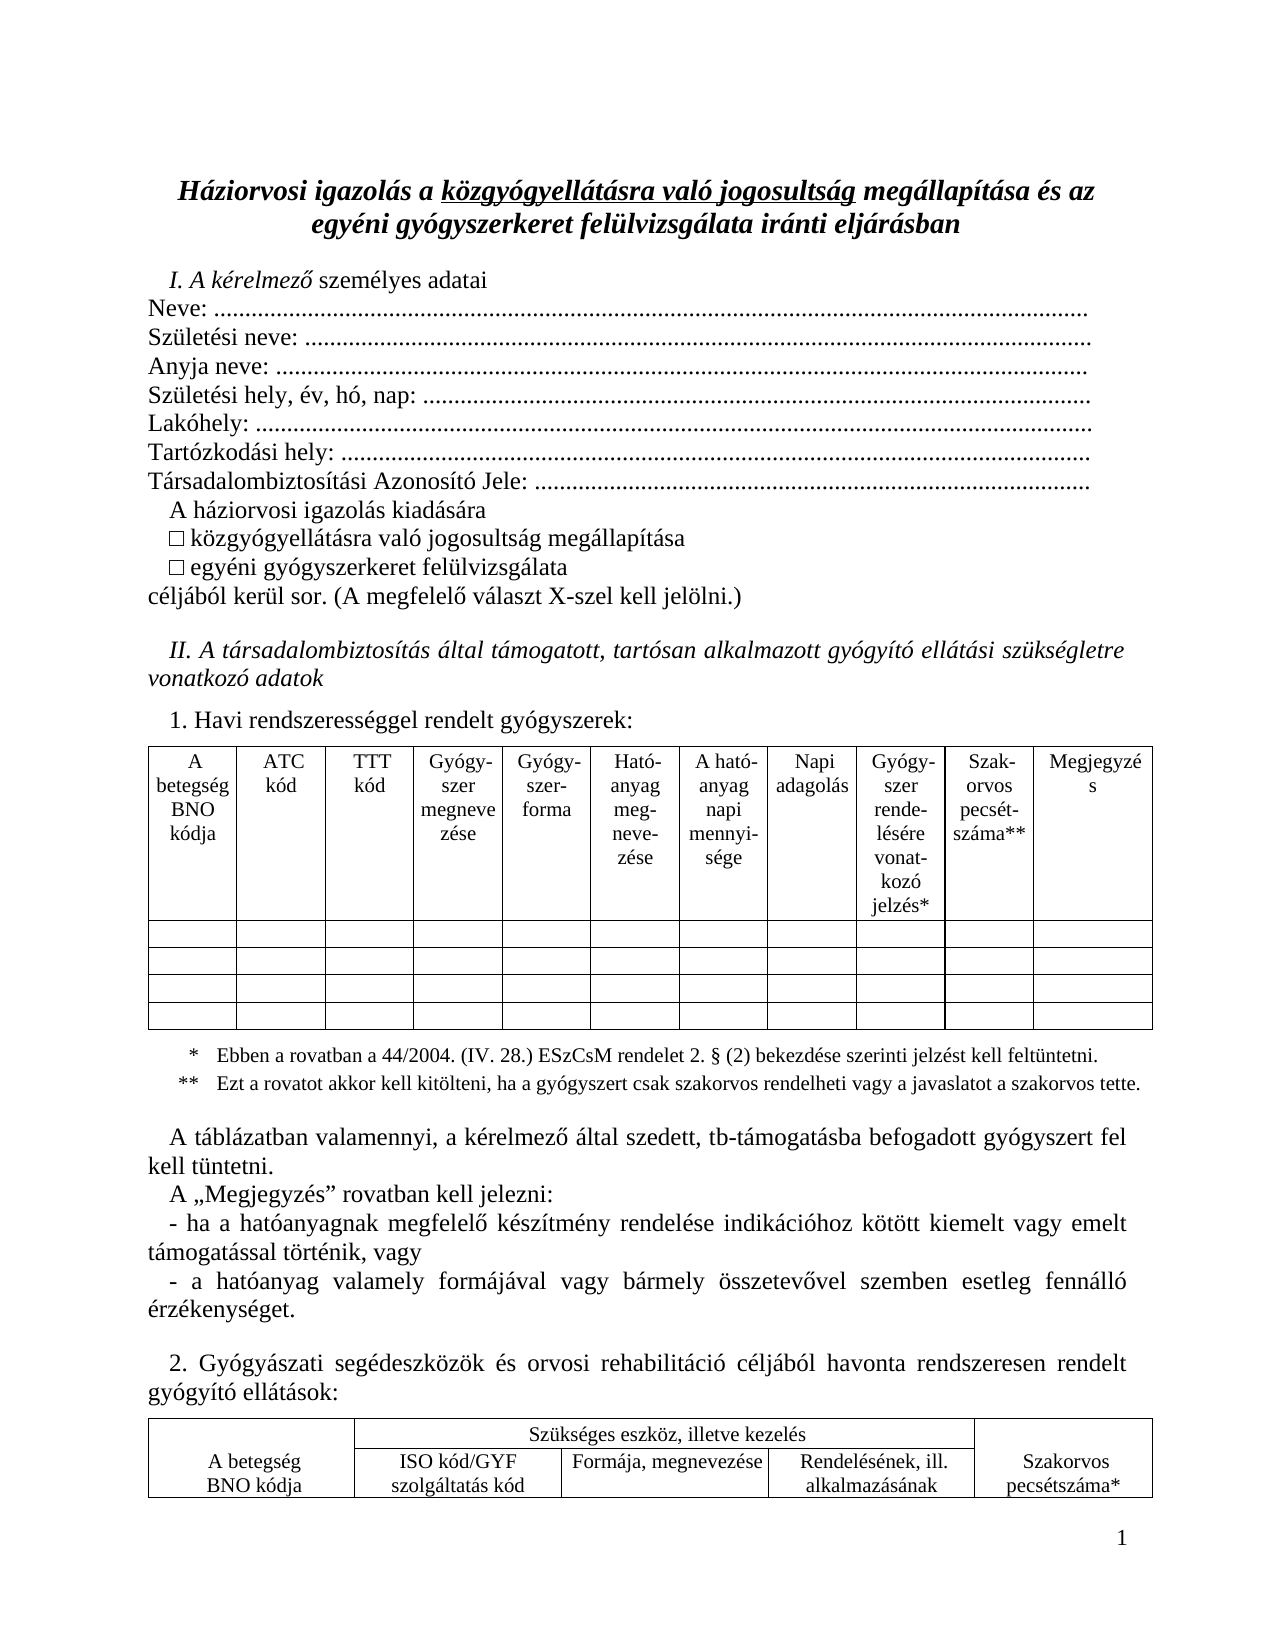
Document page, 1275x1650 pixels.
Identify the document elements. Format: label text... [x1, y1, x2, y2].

table_header Napi adagolás [768, 747, 856, 919]
table_cell [237, 1003, 325, 1029]
table_cell [326, 921, 413, 947]
table_header A betegség BNO kódja [149, 747, 236, 919]
text I. A kérelmező személyes adatai [148, 265, 1127, 293]
table_cell [591, 975, 679, 1002]
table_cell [355, 1449, 561, 1497]
table_cell [503, 948, 590, 974]
text Társadalombiztosítási Azonosító Jele: ......................................................................................... [148, 466, 1127, 495]
table_cell [946, 1003, 1033, 1029]
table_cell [975, 1448, 1152, 1497]
table_cell [503, 921, 590, 947]
table_header ATC kód [237, 747, 325, 919]
table_cell [414, 948, 502, 974]
text 1. Havi rendszerességgel rendelt gyógyszerek: [148, 705, 1127, 733]
text 2. Gyógyászati segédeszközök és orvosi rehabilitáció céljából havonta rendszeresen rendelt gyógyító ellátások: [148, 1348, 1127, 1406]
table_header [975, 1419, 1152, 1448]
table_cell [149, 1448, 354, 1497]
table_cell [562, 1449, 768, 1497]
table_cell [591, 1003, 679, 1029]
table_cell [768, 1003, 856, 1029]
text □ egyéni gyógyszerkeret felülvizsgálata [148, 552, 1127, 581]
text A „Megjegyzés” rovatban kell jelezni: [148, 1179, 1127, 1208]
table_cell [946, 975, 1033, 1002]
table_cell [1034, 1003, 1152, 1029]
table_cell [414, 975, 502, 1002]
table_cell [768, 975, 856, 1002]
table_cell * [149, 1030, 205, 1069]
table_cell [1034, 948, 1152, 974]
table_header TTT kód [326, 747, 413, 919]
table_cell [326, 948, 413, 974]
table_cell [946, 948, 1033, 974]
table_cell [1034, 921, 1152, 947]
table_cell [149, 921, 236, 947]
text Háziorvosi igazolás a közgyógyellátásra való jogosultság megállapítása és az egyéni gyógyszerkeret felülvizsgálata iránti eljárásban [148, 173, 1127, 240]
table_cell [591, 948, 679, 974]
table_cell [149, 975, 236, 1002]
text - a hatóanyag valamely formájával vagy bármely összetevővel szemben esetleg fennálló érzékenységet. [148, 1266, 1127, 1323]
table_cell [680, 975, 767, 1002]
table_header Ható- anyag meg- neve- zése [591, 747, 679, 919]
table_header Megjegyzés [1034, 747, 1152, 919]
text Születési neve: .............................................................................................................................. [148, 322, 1127, 351]
table_header Gyógy- szer rende- lésére vonat- kozó jelzés* [857, 747, 944, 919]
table_cell [680, 948, 767, 974]
table_cell Ezt a rovatot akkor kell kitölteni, ha a gyógyszert csak szakorvos rendelheti vagy a javaslatot a szakorvos tette. [205, 1069, 1152, 1097]
table_cell [326, 975, 413, 1002]
text Lakóhely: ...................................................................................................................................... [148, 408, 1127, 437]
table_cell [946, 921, 1033, 947]
table_header A ható- anyag napi mennyi- sége [680, 747, 767, 919]
text A háziorvosi igazolás kiadására [148, 495, 1127, 523]
table_cell [857, 975, 944, 1002]
text Születési hely, év, hó, nap: ........................................................................................................... [148, 380, 1127, 408]
table_cell [857, 948, 944, 974]
table_cell [414, 921, 502, 947]
table_cell [768, 921, 856, 947]
table_header Gyógy- szer- forma [503, 747, 590, 919]
table_cell [680, 1003, 767, 1029]
table_cell [149, 1003, 236, 1029]
table_cell [326, 1003, 413, 1029]
table_header [149, 1419, 354, 1448]
text □ közgyógyellátásra való jogosultság megállapítása [148, 523, 1127, 552]
text - ha a hatóanyagnak megfelelő készítmény rendelése indikációhoz kötött kiemelt vagy emelt támogatással történik, vagy [148, 1208, 1127, 1266]
table_cell [1034, 975, 1152, 1002]
table_header Gyógy- szer megnevezése [414, 747, 502, 919]
text Neve: ............................................................................................................................................ [148, 293, 1127, 322]
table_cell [769, 1449, 974, 1497]
text A táblázatban valamennyi, a kérelmező által szedett, tb-támogatásba befogadott gyógyszert fel kell tüntetni. [148, 1122, 1127, 1179]
table_cell [414, 1003, 502, 1029]
table_cell [237, 948, 325, 974]
table_cell [149, 948, 236, 974]
text Anyja neve: .................................................................................................................................. [148, 351, 1127, 380]
text II. A társadalombiztosítás által támogatott, tartósan alkalmazott gyógyító ellátási szükségletre vonatkozó adatok [148, 635, 1127, 692]
table_cell [768, 948, 856, 974]
table_cell [237, 921, 325, 947]
table_cell [591, 921, 679, 947]
table_header Szükséges eszköz, illetve kezelés [355, 1419, 974, 1448]
table_cell ** [149, 1069, 205, 1097]
text Tartózkodási hely: ........................................................................................................................ [148, 437, 1127, 466]
table_cell [857, 1003, 944, 1029]
table_cell [237, 975, 325, 1002]
table_cell [857, 921, 944, 947]
table_cell [503, 1003, 590, 1029]
table_header Szak- orvos pecsét- száma** [946, 747, 1033, 919]
text céljából kerül sor. (A megfelelő választ X-szel kell jelölni.) [148, 581, 1127, 610]
table_cell Ebben a rovatban a 44/2004. (IV. 28.) ESzCsM rendelet 2. § (2) bekezdése szerinti jelzést kell feltüntetni. [205, 1030, 1152, 1069]
table_cell [680, 921, 767, 947]
table_cell [503, 975, 590, 1002]
